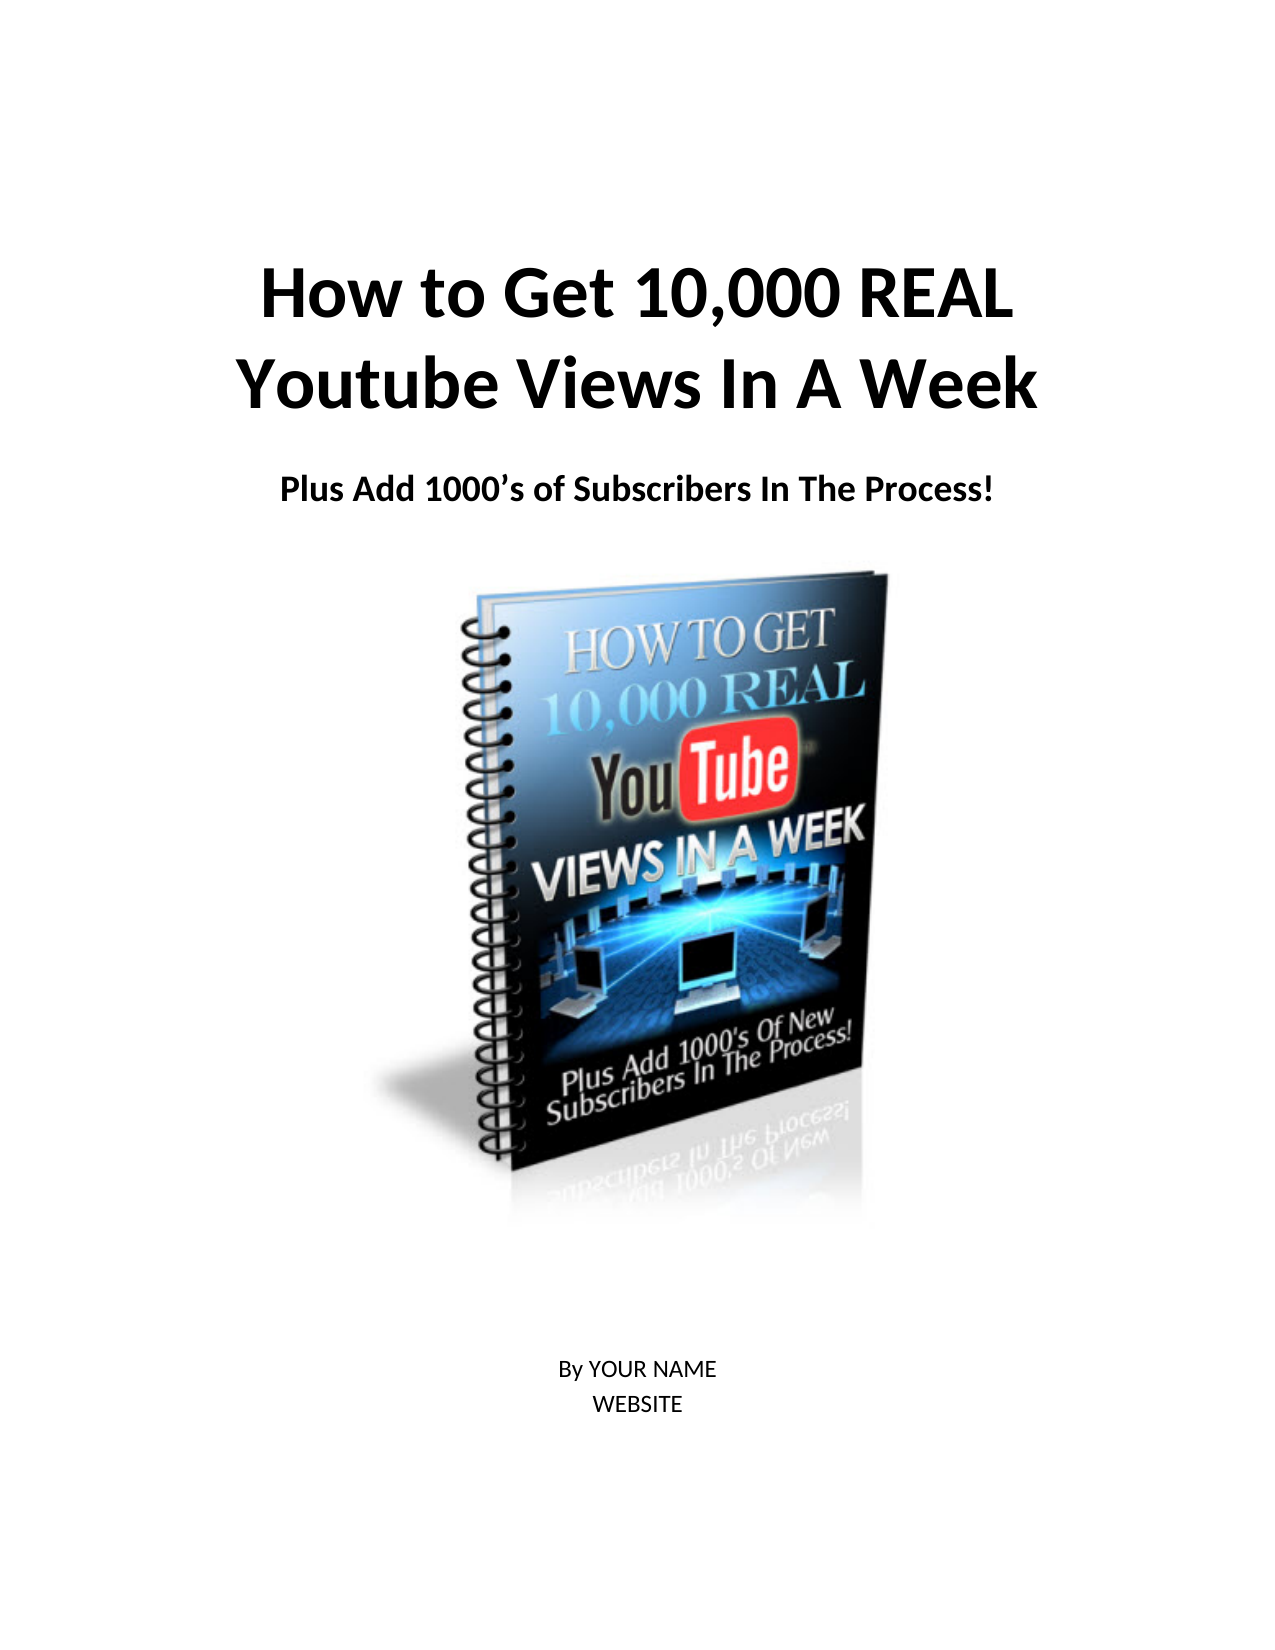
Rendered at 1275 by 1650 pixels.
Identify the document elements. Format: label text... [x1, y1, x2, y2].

picture [351, 548, 924, 1248]
text By YOUR NAME WEBSITE [177, 1353, 1098, 1419]
text Plus Add 1000’s of Subscribers In The Process! [177, 465, 1098, 511]
text How to Get 10,000 REAL Youtube Views In A Week [177, 244, 1098, 427]
